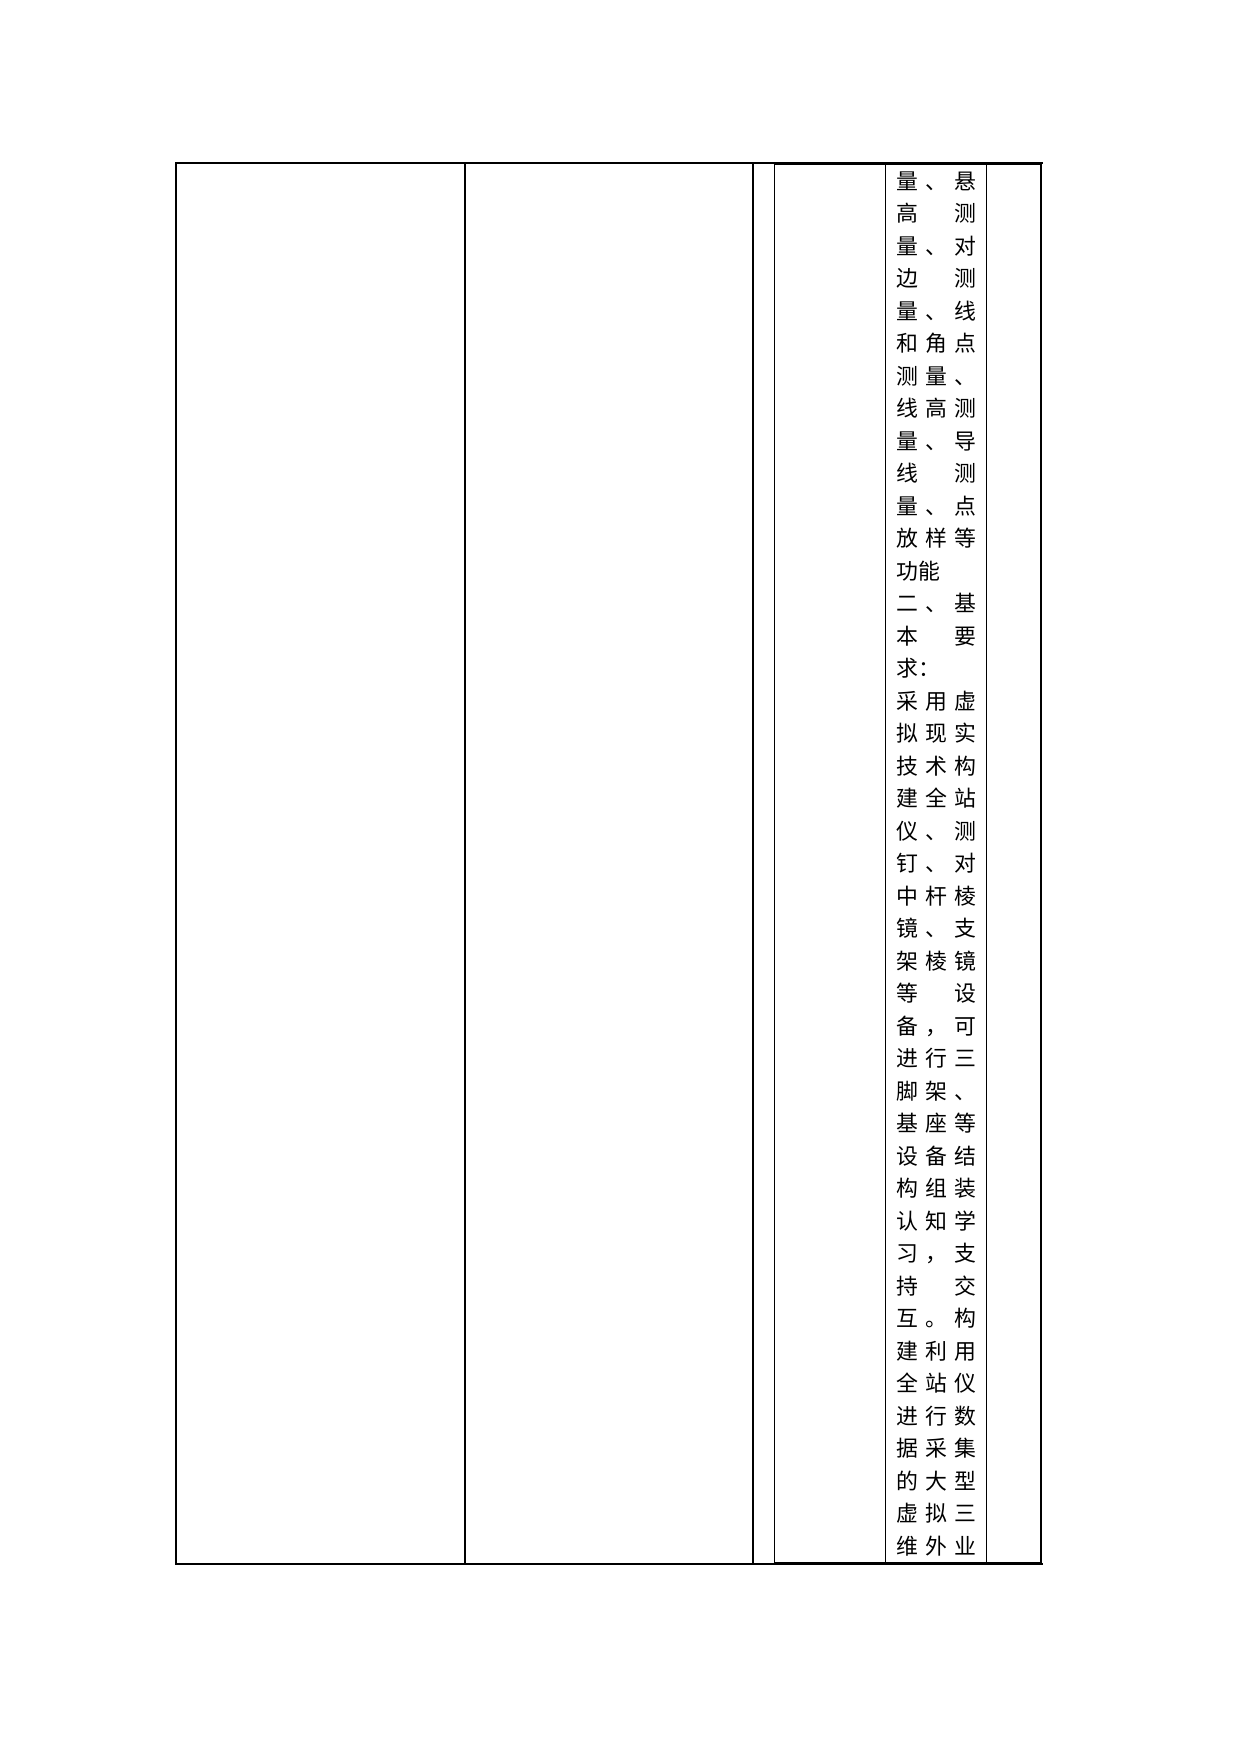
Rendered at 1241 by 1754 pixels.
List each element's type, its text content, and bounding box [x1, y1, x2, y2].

table_cell [754, 164, 774, 1563]
table_cell [775, 165, 885, 1562]
table_cell 2 [466, 164, 752, 1563]
table_cell [886, 165, 986, 1562]
table_cell [177, 164, 464, 1563]
table_cell [987, 165, 1040, 1562]
